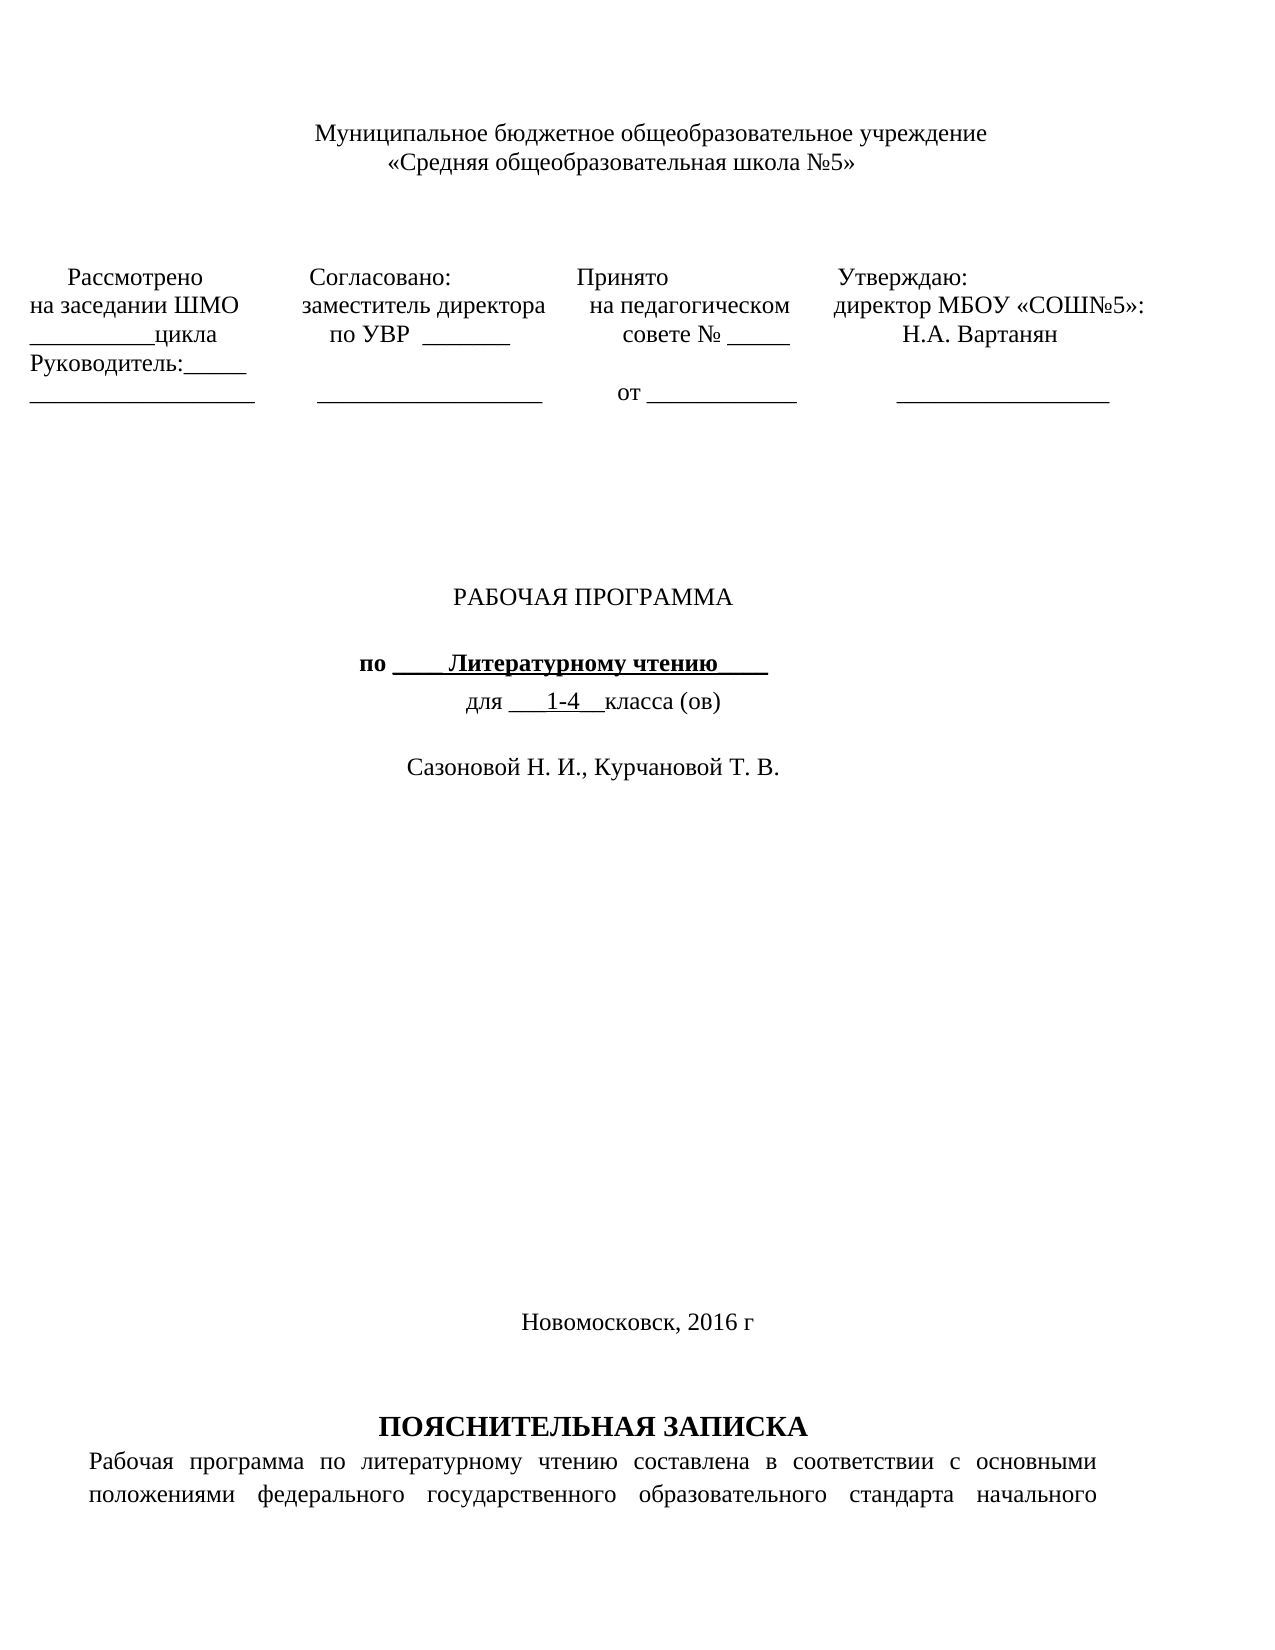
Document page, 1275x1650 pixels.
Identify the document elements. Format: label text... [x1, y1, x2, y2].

text Сазоновой Н. И., Курчановой Т. В. [88, 752, 1098, 781]
text Муниципальное бюджетное общеобразовательное учреждение [88, 118, 1213, 147]
text Руководитель:_____ [29, 348, 1147, 377]
text на заседании ШМО заместитель директора на педагогическом директор МБОУ «СОШ№5»: [29, 291, 1147, 319]
text Пояснительная записка [88, 1409, 1098, 1443]
text РАБОЧАЯ ПРОГРАММА [88, 582, 1098, 611]
text для ___1-4__класса (ов) [88, 686, 1098, 714]
text «Средняя общеобразовательная школа №5» [29, 147, 1213, 176]
text Рассмотрено Согласовано: Принято Утверждаю: [29, 262, 1147, 291]
subtitle по ____ Литературному чтению____ [29, 648, 1098, 677]
text __________________ __________________ от ____________ _________________ [29, 377, 1147, 406]
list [88, 1446, 1098, 1508]
text __________цикла по УВР _______ совете № _____ Н.А. Вартанян [29, 319, 1147, 348]
text Новомосковск, 2016 г [133, 1307, 1098, 1335]
